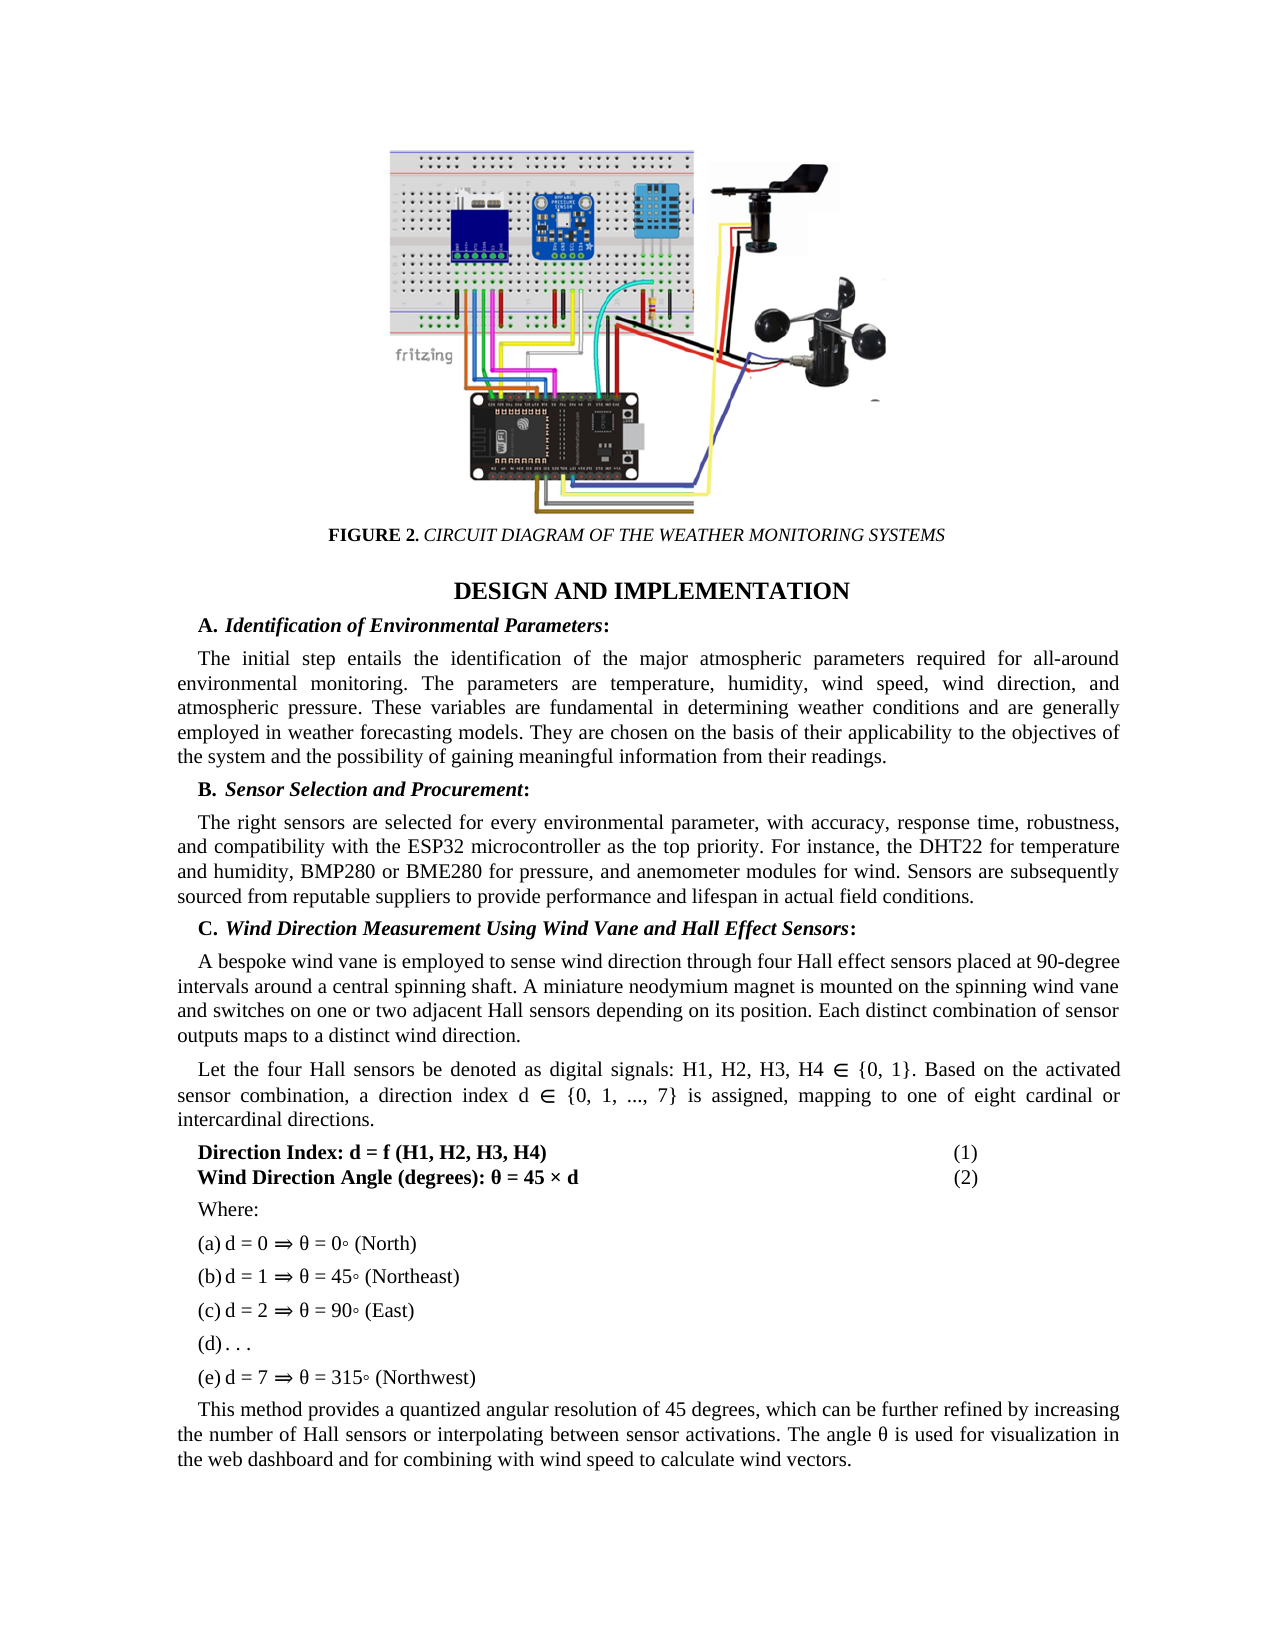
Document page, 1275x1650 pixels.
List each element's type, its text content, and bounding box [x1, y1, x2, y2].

text A bespoke wind vane is employed to sense wind direction through four Hall effect sensors placed at 90-degree intervals around a central spinning shaft. A miniature neodymium magnet is mounted on the spinning wind vane and switches on one or two adjacent Hall sensors depending on its position. Each distinct combination of sensor outputs maps to a distinct wind direction. [177, 949, 1121, 1047]
text Let the four Hall sensors be denoted as digital signals: H1, H2, H3, H4 ∈ {0, 1}. Based on the activated sensor combination, a direction index d ∈ {0, 1, ..., 7} is assigned, mapping to one of eight cardinal or intercardinal directions. [177, 1056, 1121, 1131]
text DESIGN AND IMPLEMENTATION [178, 576, 1125, 605]
text This method provides a quantized angular resolution of 45 degrees, which can be further refined by increasing the number of Hall sensors or interpolating between sensor activations. The angle θ is used for visualization in the web dashboard and for combining with wind speed to calculate wind vectors. [177, 1397, 1121, 1471]
text FIGURE 2. CIRCUIT DIAGRAM OF THE WEATHER MONITORING SYSTEMS [150, 523, 1125, 545]
text The right sensors are selected for every environmental parameter, with accuracy, response time, robustness, and compatibility with the ESP32 microcontroller as the top priority. For instance, the DHT22 for temperature and humidity, BMP280 or BME280 for pressure, and anemometer modules for wind. Sensors are subsequently sourced from reputable suppliers to provide performance and lifespan in actual field conditions. [177, 810, 1121, 908]
text Where: [177, 1197, 1121, 1221]
text B. Sensor Selection and Procurement: [177, 777, 1121, 801]
text The initial step entails the identification of the major atmospheric parameters required for all-around environmental monitoring. The parameters are temperature, humidity, wind speed, wind direction, and atmospheric pressure. These variables are fundamental in determining weather conditions and are generally employed in weather forecasting models. They are chosen on the basis of their applicability to the objectives of the system and the possibility of gaining meaningful information from their readings. [177, 646, 1121, 768]
text (d) . . . [177, 1331, 1121, 1355]
picture [389, 150, 886, 524]
text Direction Index: d = f (H1, H2, H3, H4) (1) [177, 1140, 1121, 1164]
text (c) d = 2 ⇒ θ = 90◦ (East) [177, 1297, 1121, 1322]
text (b) d = 1 ⇒ θ = 45◦ (Northeast) [177, 1263, 1121, 1288]
text (a) d = 0 ⇒ θ = 0◦ (North) [177, 1229, 1121, 1254]
text C. Wind Direction Measurement Using Wind Vane and Hall Effect Sensors: [177, 916, 1121, 940]
text Wind Direction Angle (degrees): θ = 45 × d (2) [150, 1165, 1125, 1189]
text (e) d = 7 ⇒ θ = 315◦ (Northwest) [177, 1363, 1121, 1389]
text A. Identification of Environmental Parameters: [177, 613, 1121, 637]
